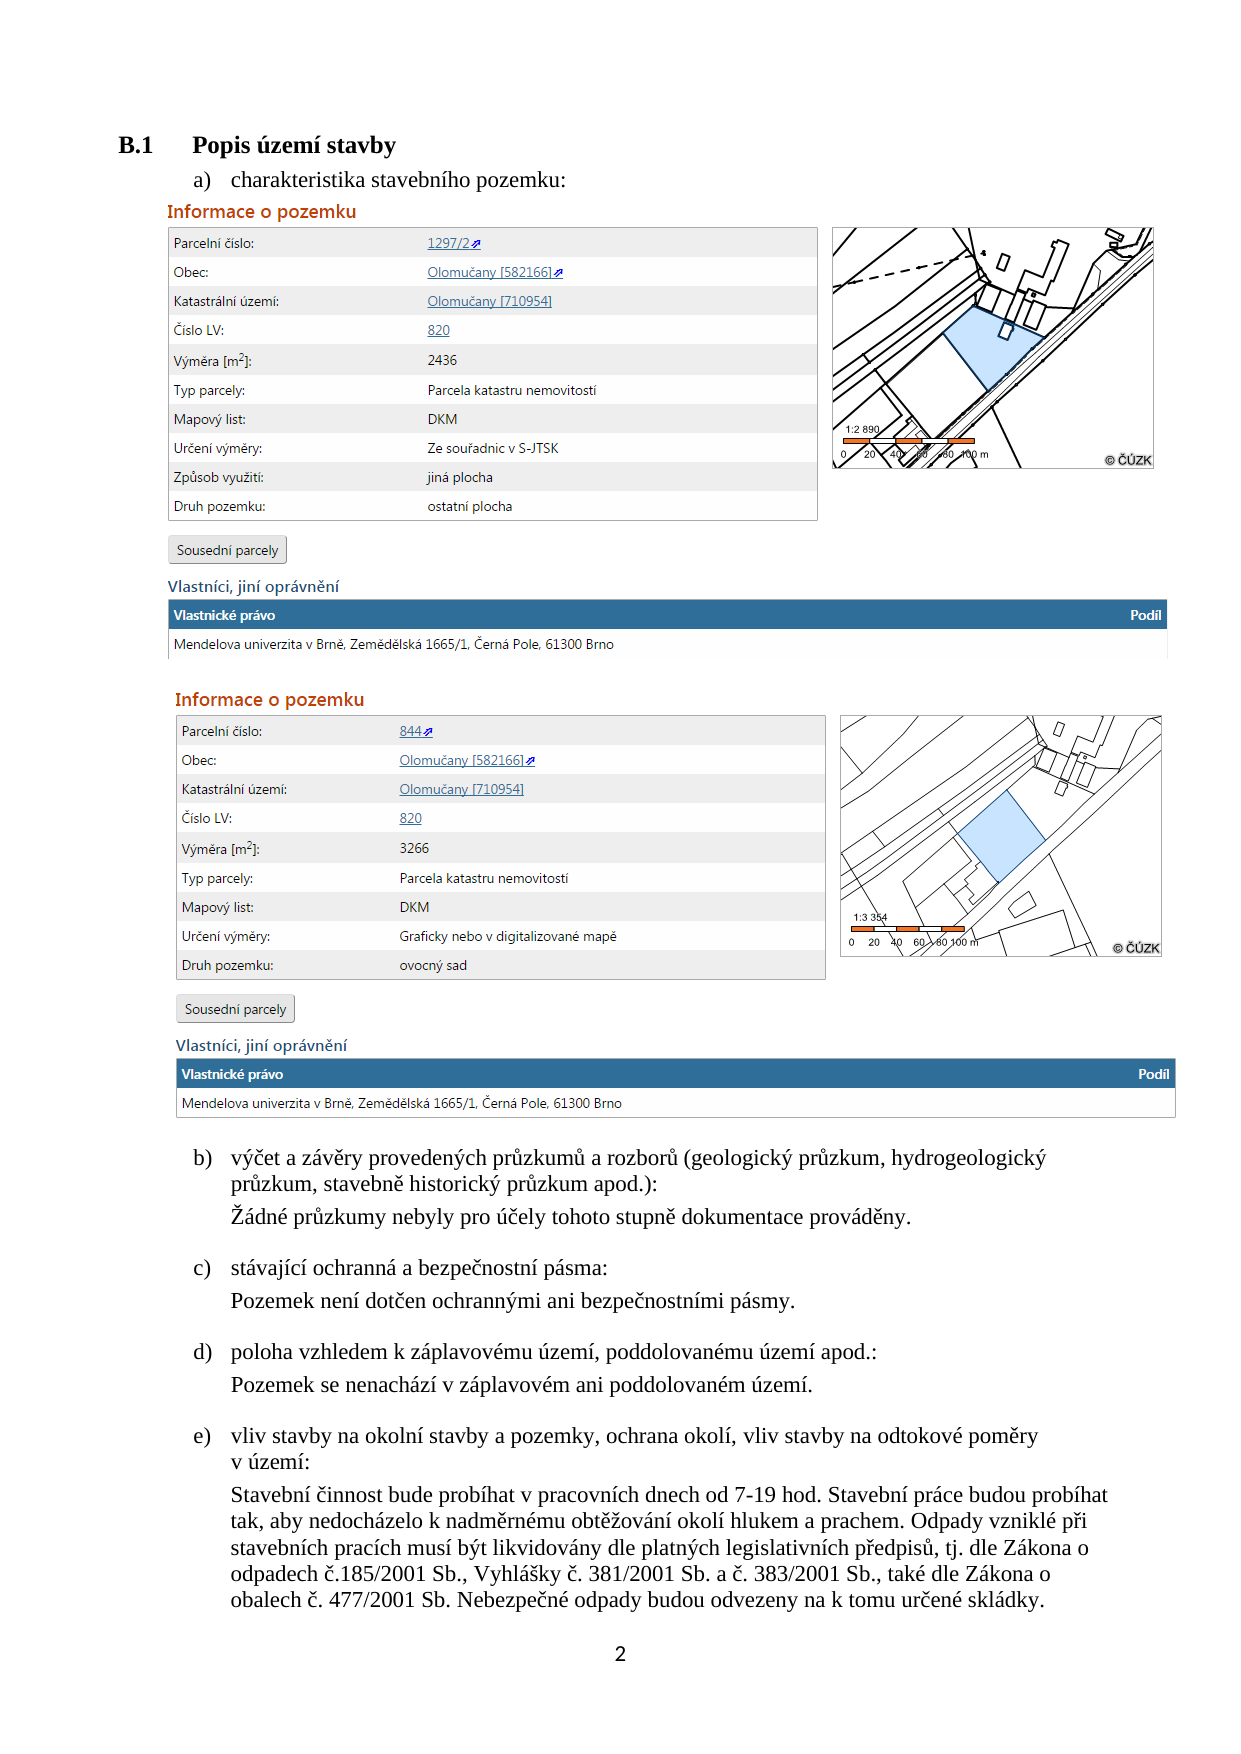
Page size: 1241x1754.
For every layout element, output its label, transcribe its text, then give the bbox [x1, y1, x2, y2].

text B.1 Popis území stavby [118, 131, 1122, 159]
list charakteristika stavebního pozemku: [193, 166, 1122, 192]
list stávající ochranná a bezpečnostní pásma: [193, 1254, 1122, 1280]
list vliv stavby na okolní stavby a pozemky, ochrana okolí, vliv stavby na odtokové poměry v území: [193, 1422, 1122, 1475]
picture [163, 201, 1168, 659]
list poloha vzhledem k záplavovému území, poddolovanému území apod.: [193, 1338, 1122, 1364]
text Pozemek se nenachází v záplavovém ani poddolovaném území. [231, 1371, 1122, 1397]
list výčet a závěry provedených průzkumů a rozborů (geologický průzkum, hydrogeologický průzkum, stavebně historický průzkum apod.): [193, 1144, 1122, 1196]
picture [172, 688, 1177, 1121]
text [230, 1481, 1122, 1613]
text Žádné průzkumy nebyly pro účely tohoto stupně dokumentace prováděny. [230, 1203, 1122, 1229]
text Pozemek není dotčen ochrannými ani bezpečnostními pásmy. [230, 1287, 1122, 1313]
